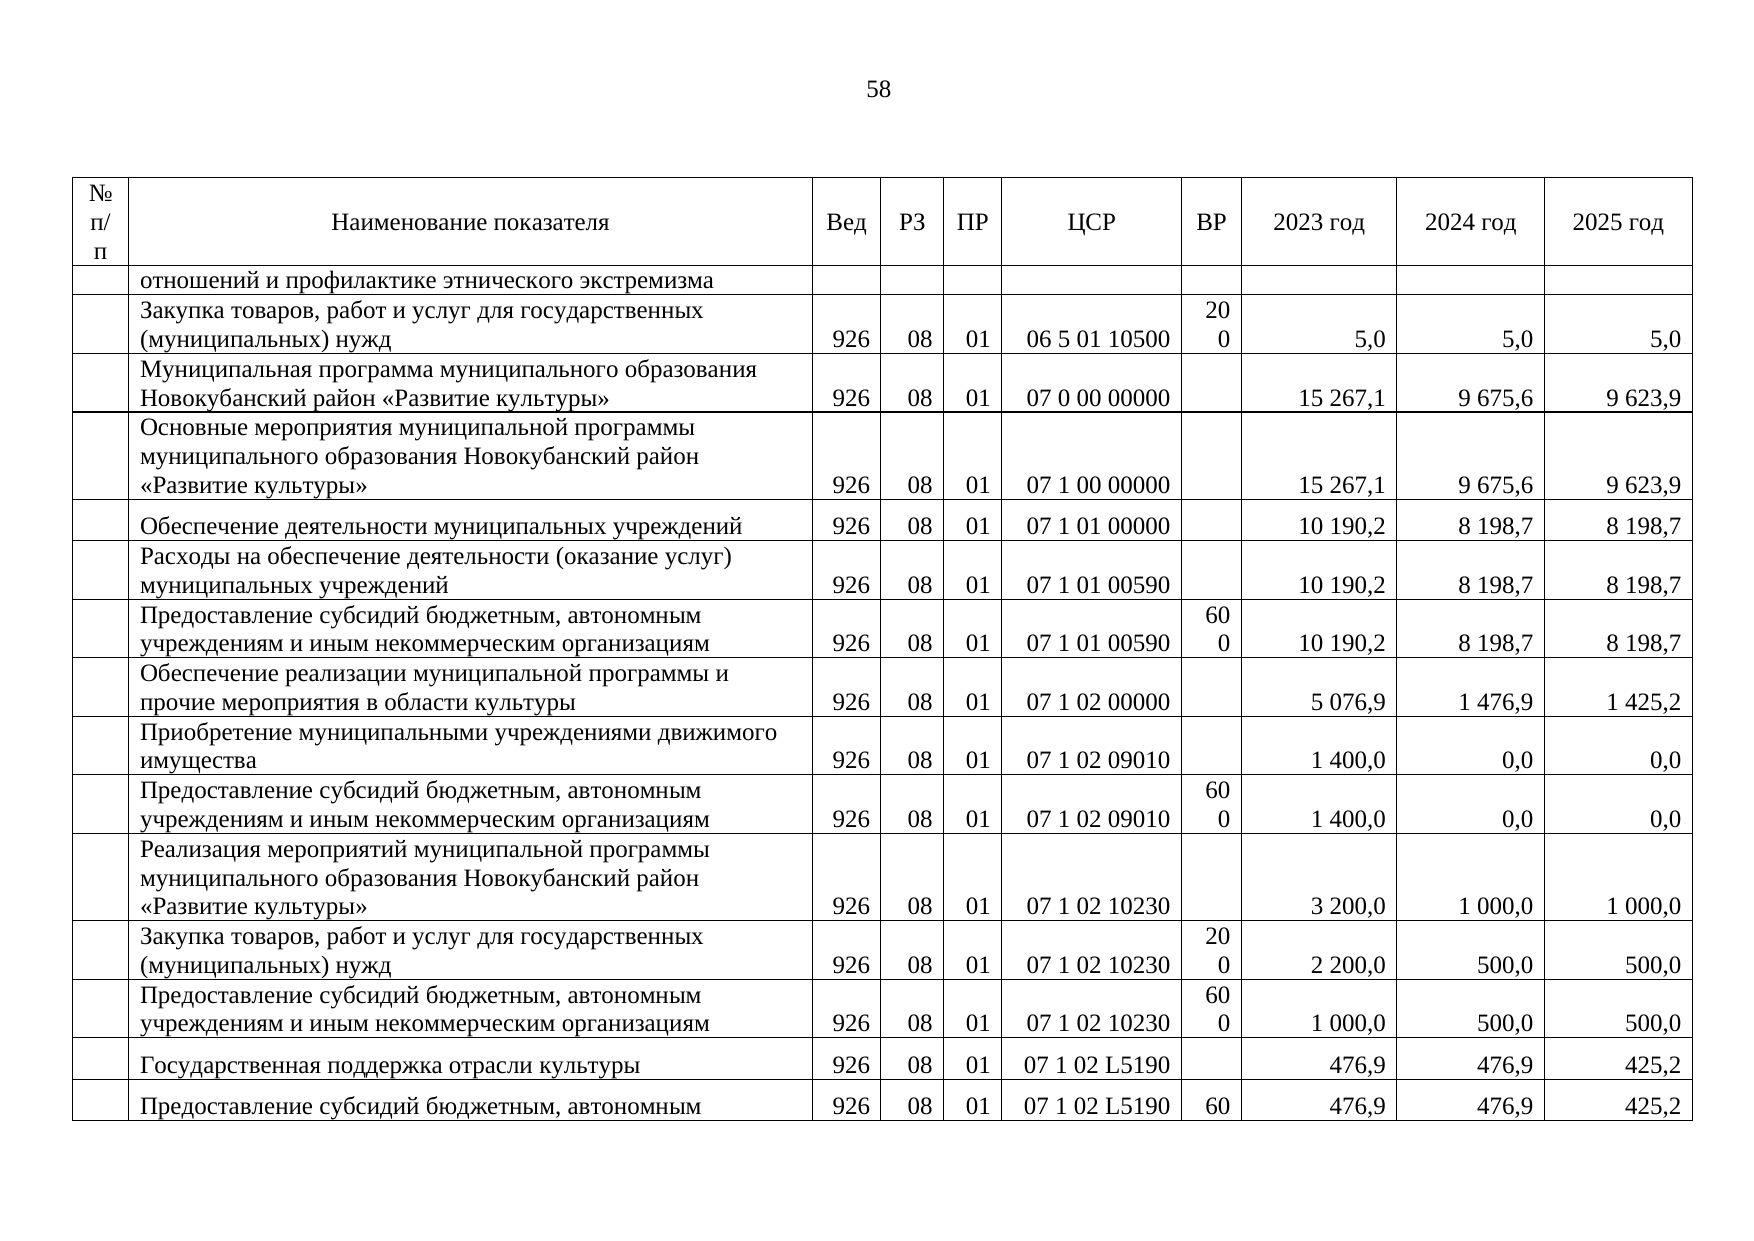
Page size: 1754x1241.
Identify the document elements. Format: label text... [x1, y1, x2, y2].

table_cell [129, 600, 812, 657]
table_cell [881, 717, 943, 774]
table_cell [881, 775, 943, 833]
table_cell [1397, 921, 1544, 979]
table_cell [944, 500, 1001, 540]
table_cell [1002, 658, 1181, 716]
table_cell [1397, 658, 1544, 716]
table_header РЗ [881, 178, 943, 264]
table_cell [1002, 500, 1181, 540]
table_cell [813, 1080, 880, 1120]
table_header Наименование показателя [129, 178, 812, 264]
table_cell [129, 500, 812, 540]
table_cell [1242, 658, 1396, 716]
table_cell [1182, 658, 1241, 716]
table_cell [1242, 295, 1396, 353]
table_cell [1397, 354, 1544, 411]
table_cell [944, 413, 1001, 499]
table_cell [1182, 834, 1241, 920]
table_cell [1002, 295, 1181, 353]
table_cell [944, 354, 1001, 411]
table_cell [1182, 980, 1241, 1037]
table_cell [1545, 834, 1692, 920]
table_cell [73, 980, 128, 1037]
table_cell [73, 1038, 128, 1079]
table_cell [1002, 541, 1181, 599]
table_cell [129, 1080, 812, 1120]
table_header ВР [1182, 178, 1241, 264]
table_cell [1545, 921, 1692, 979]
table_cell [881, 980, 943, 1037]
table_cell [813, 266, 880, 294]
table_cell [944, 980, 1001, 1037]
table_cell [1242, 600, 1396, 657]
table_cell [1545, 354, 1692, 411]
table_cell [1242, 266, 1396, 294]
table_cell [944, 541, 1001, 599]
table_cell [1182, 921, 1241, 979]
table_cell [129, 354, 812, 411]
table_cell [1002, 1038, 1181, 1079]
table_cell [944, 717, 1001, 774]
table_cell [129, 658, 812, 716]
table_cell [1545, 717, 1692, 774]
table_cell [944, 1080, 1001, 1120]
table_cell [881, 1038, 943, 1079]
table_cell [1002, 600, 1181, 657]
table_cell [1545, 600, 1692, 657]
table_header Вед [813, 178, 880, 264]
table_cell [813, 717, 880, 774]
table_header ПР [944, 178, 1001, 264]
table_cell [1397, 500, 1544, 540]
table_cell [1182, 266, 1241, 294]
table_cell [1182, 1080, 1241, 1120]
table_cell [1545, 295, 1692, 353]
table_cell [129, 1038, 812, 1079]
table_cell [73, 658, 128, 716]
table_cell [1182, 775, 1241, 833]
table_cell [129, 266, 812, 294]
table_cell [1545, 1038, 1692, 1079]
table_header 2025 год [1545, 178, 1692, 264]
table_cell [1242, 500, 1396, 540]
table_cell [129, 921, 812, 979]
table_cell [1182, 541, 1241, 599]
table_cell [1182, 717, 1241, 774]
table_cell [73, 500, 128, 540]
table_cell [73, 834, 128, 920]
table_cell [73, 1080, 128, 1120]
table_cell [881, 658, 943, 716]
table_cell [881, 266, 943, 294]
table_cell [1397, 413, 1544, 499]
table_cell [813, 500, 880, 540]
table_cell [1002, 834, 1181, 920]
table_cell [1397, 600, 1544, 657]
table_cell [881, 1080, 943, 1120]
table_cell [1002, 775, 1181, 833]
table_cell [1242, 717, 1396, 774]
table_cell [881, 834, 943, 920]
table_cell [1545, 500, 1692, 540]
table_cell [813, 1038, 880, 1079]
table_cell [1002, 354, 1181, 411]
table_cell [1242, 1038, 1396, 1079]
table_header ЦСР [1002, 178, 1181, 264]
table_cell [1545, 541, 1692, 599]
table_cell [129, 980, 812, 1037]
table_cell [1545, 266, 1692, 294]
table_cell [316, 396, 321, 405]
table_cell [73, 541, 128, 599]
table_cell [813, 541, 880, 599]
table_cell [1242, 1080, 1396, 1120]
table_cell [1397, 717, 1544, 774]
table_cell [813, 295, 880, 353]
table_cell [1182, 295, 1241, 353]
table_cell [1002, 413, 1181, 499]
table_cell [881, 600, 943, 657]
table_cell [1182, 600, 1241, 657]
table_header № п/п [73, 178, 128, 264]
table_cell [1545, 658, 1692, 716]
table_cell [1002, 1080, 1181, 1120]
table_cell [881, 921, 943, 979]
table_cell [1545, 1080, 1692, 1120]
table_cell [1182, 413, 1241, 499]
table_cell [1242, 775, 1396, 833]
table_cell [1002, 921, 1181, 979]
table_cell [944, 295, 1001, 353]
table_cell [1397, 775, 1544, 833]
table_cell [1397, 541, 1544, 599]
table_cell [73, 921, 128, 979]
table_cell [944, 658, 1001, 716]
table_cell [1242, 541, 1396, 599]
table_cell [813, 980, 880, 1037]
table_header 2024 год [1397, 178, 1544, 264]
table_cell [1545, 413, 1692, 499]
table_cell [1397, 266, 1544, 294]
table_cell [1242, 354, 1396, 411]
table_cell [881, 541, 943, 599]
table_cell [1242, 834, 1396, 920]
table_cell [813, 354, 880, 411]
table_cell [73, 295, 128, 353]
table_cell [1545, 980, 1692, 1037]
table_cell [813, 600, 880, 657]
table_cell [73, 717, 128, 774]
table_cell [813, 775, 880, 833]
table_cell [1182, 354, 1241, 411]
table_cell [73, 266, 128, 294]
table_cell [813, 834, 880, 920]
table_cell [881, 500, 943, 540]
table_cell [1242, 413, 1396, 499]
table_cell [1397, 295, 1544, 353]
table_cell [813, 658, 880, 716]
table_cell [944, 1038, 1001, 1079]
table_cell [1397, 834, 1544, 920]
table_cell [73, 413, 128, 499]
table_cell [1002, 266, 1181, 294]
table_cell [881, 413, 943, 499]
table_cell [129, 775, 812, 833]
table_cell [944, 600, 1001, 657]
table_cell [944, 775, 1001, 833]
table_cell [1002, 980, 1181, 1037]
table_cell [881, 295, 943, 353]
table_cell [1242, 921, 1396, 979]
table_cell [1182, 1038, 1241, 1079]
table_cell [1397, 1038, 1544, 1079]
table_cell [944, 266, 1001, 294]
table_header 2023 год [1242, 178, 1396, 264]
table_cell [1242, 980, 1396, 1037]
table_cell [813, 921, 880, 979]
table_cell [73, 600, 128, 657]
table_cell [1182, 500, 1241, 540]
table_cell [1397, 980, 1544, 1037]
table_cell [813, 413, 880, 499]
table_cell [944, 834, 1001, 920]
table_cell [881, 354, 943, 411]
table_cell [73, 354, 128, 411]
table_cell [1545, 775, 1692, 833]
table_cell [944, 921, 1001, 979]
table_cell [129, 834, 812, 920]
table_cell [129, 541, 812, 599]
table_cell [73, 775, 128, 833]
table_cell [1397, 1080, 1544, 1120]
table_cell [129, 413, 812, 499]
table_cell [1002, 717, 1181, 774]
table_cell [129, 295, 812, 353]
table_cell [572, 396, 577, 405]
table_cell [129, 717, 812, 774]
